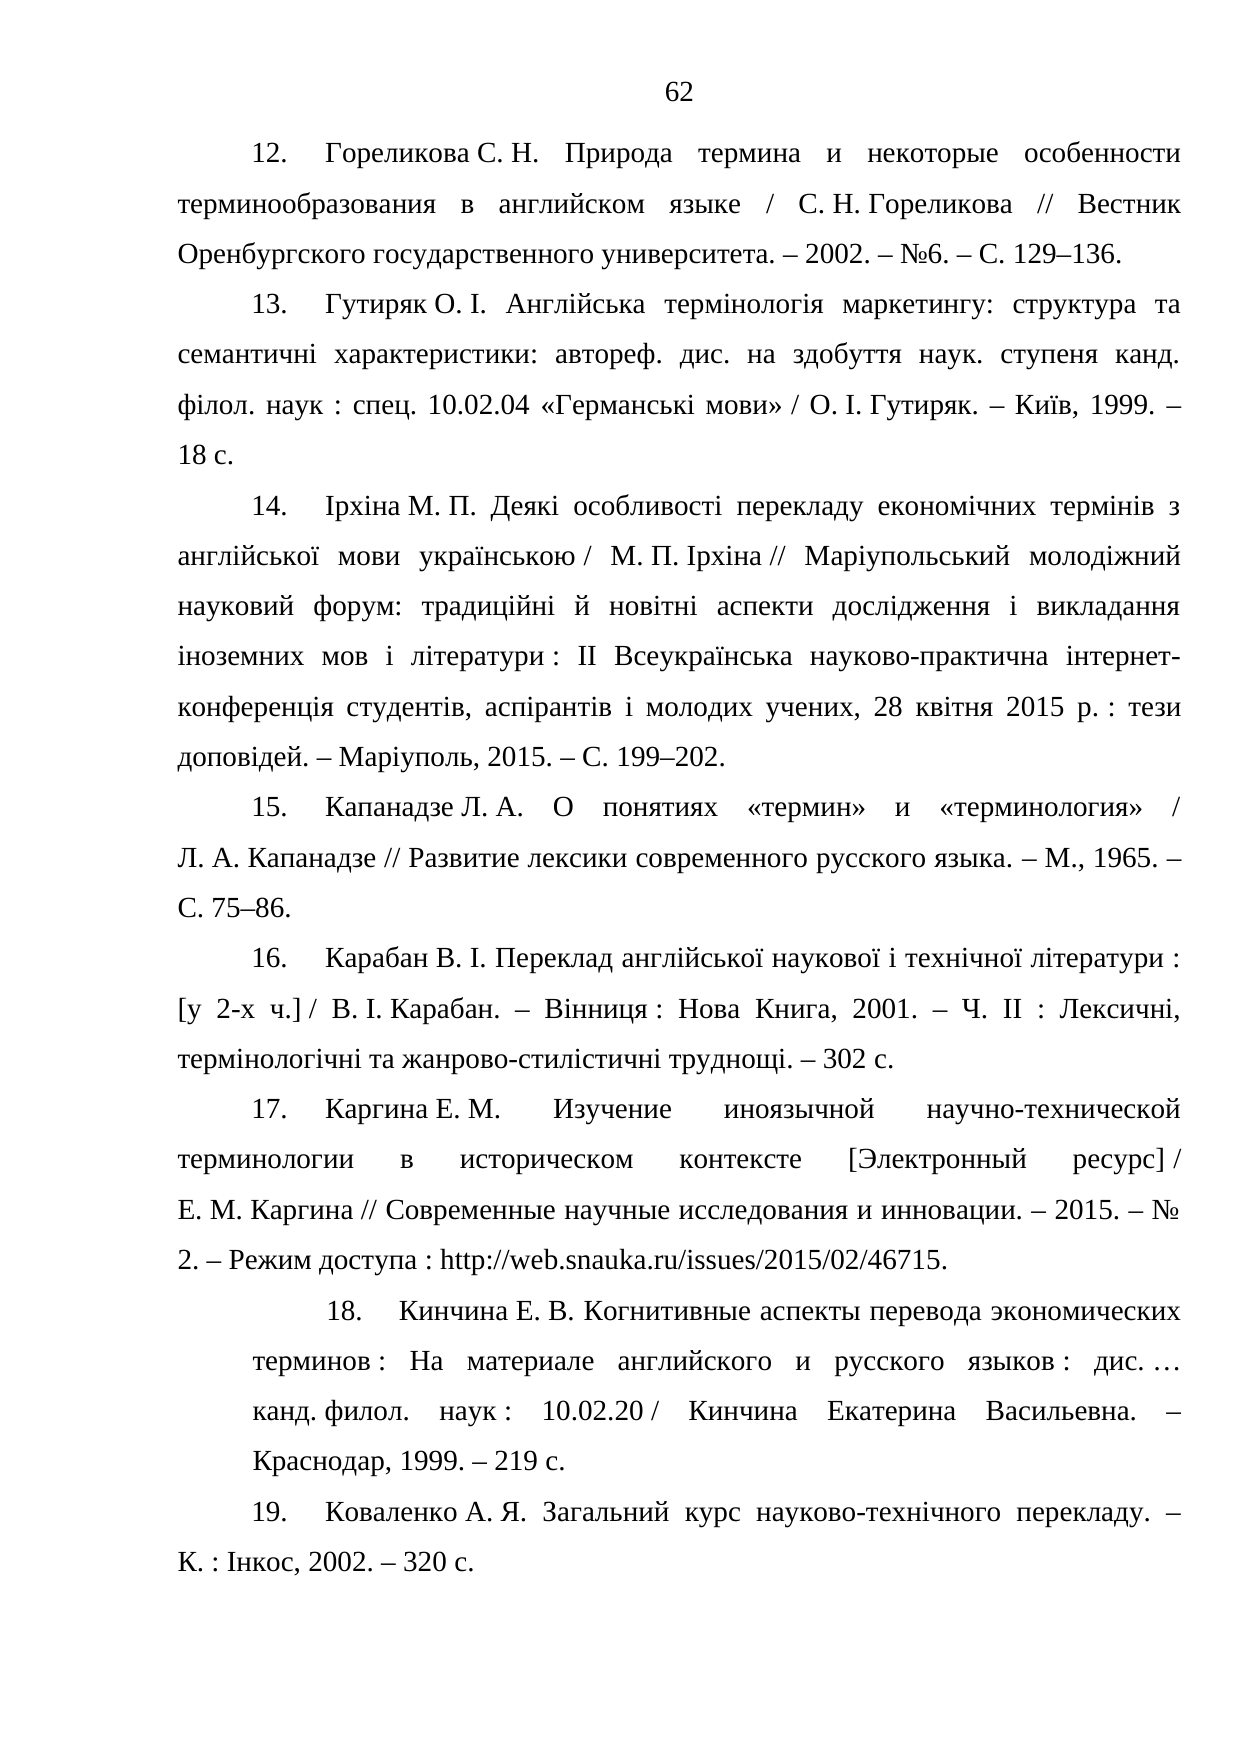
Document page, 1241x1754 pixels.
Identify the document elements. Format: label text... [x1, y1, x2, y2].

list Кинчина Е. В. Когнитивные аспекты перевода экономических терминов : На материале английского и русского языков : дис. … канд. филол. наук : 10.02.20 / Кинчина Екатерина Васильевна. – Краснодар, 1999. – 219 с. [252, 1293, 1181, 1477]
list Гутиряк О. І. Англійська термінологія маркетингу: структура та семантичні характеристики: автореф. дис. на здобуття наук. ступеня канд. філол. наук : спец. 10.02.04 «Германські мови» / О. І. Гутиряк. – Київ, 1999. – 18 с. [177, 286, 1181, 471]
list Коваленко А. Я. Загальний курс науково-технічного перекладу. – К. : Інкос, 2002. – 320 с. [177, 1494, 1181, 1578]
list Каргина Е. М. Изучение иноязычной научно-технической терминологии в историческом контексте [Электронный ресурс] / Е. М. Каргина // Современные научные исследования и инновации. – 2015. – № 2. – Режим доступа : http://web.snauka.ru/issues/2015/02/46715. [177, 1091, 1181, 1276]
list Карабан В. І. Переклад англійської наукової і технічної літератури : [у 2-х ч.] / В. І. Карабан. – Вінниця : Нова Книга, 2001. – Ч. ІІ : Лексичні, термінологічні та жанрово-стилістичні труднощі. – 302 c. [177, 940, 1181, 1074]
list Ірхіна М. П. Деякі особливості перекладу економічних термінів з англійської мови українською / М. П. Ірхіна // Маріупольський молодіжний науковий форум: традиційні й новітні аспекти дослідження і викладання іноземних мов і літератури : II Всеукраїнська науково-практична інтернет-конференція студентів, аспірантів і молодих учених, 28 квітня 2015 р. : тези доповідей. – Маріуполь, 2015. – С. 199–202. [177, 488, 1181, 773]
list Капанадзе Л. А. О понятиях «термин» и «терминология» / Л. А. Капанадзе // Развитие лексики современного русского языка. – М., 1965. – С. 75–86. [177, 789, 1181, 924]
list Гореликова С. Н. Природа термина и некоторые особенности терминообразования в английском языке / С. Н. Гореликова // Вестник Оренбургского государственного университета. – 2002. – №6. – С. 129–136. [177, 135, 1181, 269]
